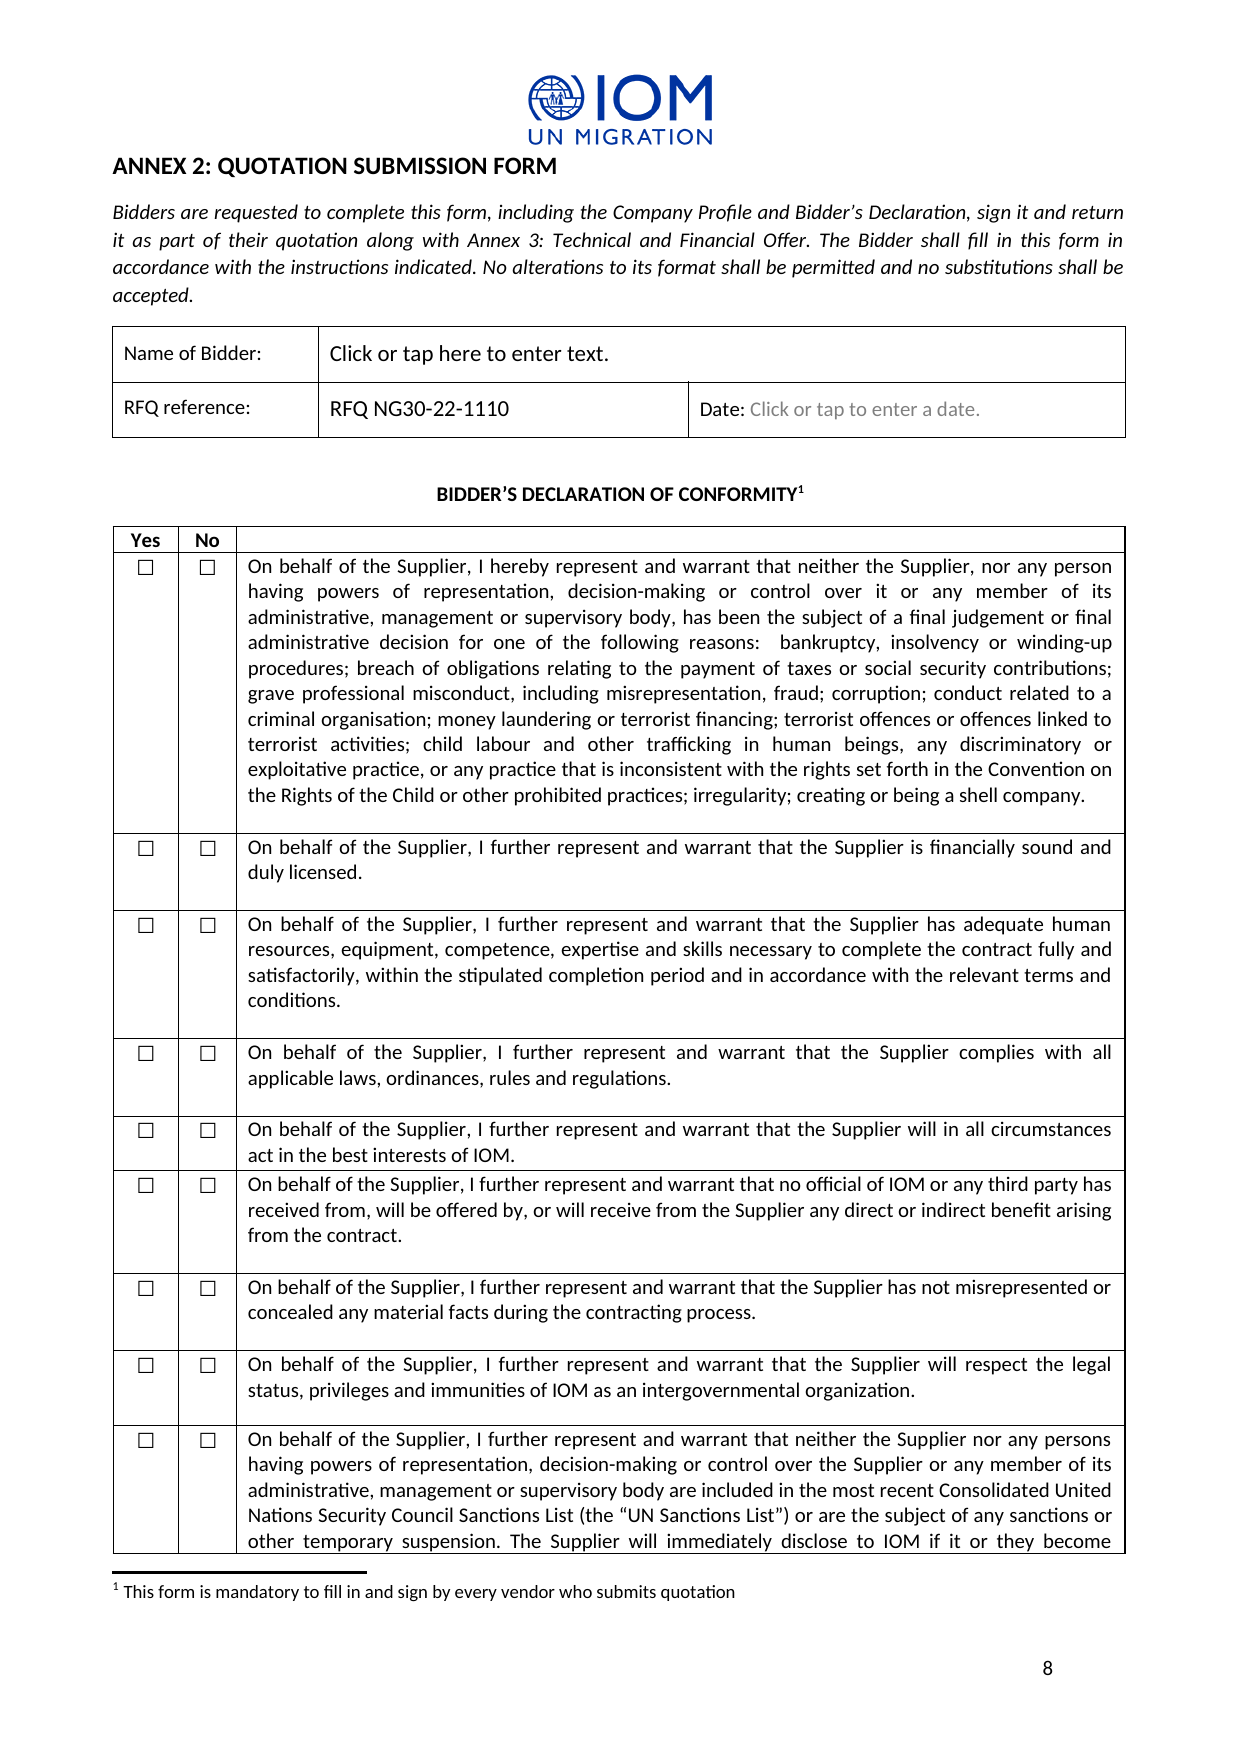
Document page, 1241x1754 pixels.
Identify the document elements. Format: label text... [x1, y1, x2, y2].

table_cell On behalf of the Supplier, I further represent and warrant that no official of IOM or any third party has received from, will be offered by, or will receive from the Supplier any direct or indirect benefit arising from the contract. [237, 1171, 1124, 1273]
text BIDDER’S DECLARATION OF CONFORMITY [112, 482, 1128, 507]
table_cell On behalf of the Supplier, I further represent and warrant that the Supplier complies with all applicable laws, ordinances, rules and regulations. [237, 1039, 1124, 1116]
picture [524, 73, 716, 146]
table_cell On behalf of the Supplier, I further represent and warrant that the Supplier will respect the legal status, privileges and immunities of IOM as an intergovernmental organization. [237, 1351, 1124, 1425]
table_cell Date: [689, 383, 1125, 437]
table_cell On behalf of the Supplier, I further represent and warrant that the Supplier has not misrepresented or concealed any material facts during the contracting process. [237, 1274, 1124, 1350]
table_cell On behalf of the Supplier, I further represent and warrant that the Supplier has adequate human resources, equipment, competence, expertise and skills necessary to complete the contract fully and satisfactorily, within the stipulated completion period and in accordance with the relevant terms and conditions. [237, 911, 1124, 1038]
table_header [237, 527, 1124, 552]
text ANNEX 2: QUOTATION SUBMISSION FORM [112, 150, 1128, 181]
table_cell RFQ reference: [113, 383, 318, 437]
text Bidders are requested to complete this form, including the Company Profile and Bidder’s Declaration, sign it and return it as part of their quotation along with Annex 3: Technical and Financial Offer. The Bidder shall fill in this form in accordance with the instructions indicated. No alterations to its format shall be permitted and no substitutions shall be accepted. [112, 199, 1128, 307]
table_cell On behalf of the Supplier, I further represent and warrant that the Supplier is financially sound and duly licensed. [237, 834, 1124, 910]
table_header No [179, 527, 236, 552]
table_header Name of Bidder: [113, 327, 318, 381]
table_header Yes [114, 527, 178, 552]
table_cell On behalf of the Supplier, I hereby represent and warrant that neither the Supplier, nor any person having powers of representation, decision-making or control over it or any member of its administrative, management or supervisory body, has been the subject of a final judgement or final administrative decision for one of the following reasons: bankruptcy, insolvency or winding-up procedures; breach of obligations relating to the payment of taxes or social security contributions; grave professional misconduct, including misrepresentation, fraud; corruption; conduct related to a criminal organisation; money laundering or terrorist financing; terrorist offences or offences linked to terrorist activities; child labour and other trafficking in human beings, any discriminatory or exploitative practice, or any practice that is inconsistent with the rights set forth in the Convention on the Rights of the Child or other prohibited practices; irregularity; creating or being a shell company. [237, 553, 1124, 833]
table_cell On behalf of the Supplier, I further represent and warrant that the Supplier will in all circumstances act in the best interests of IOM. [237, 1117, 1124, 1170]
